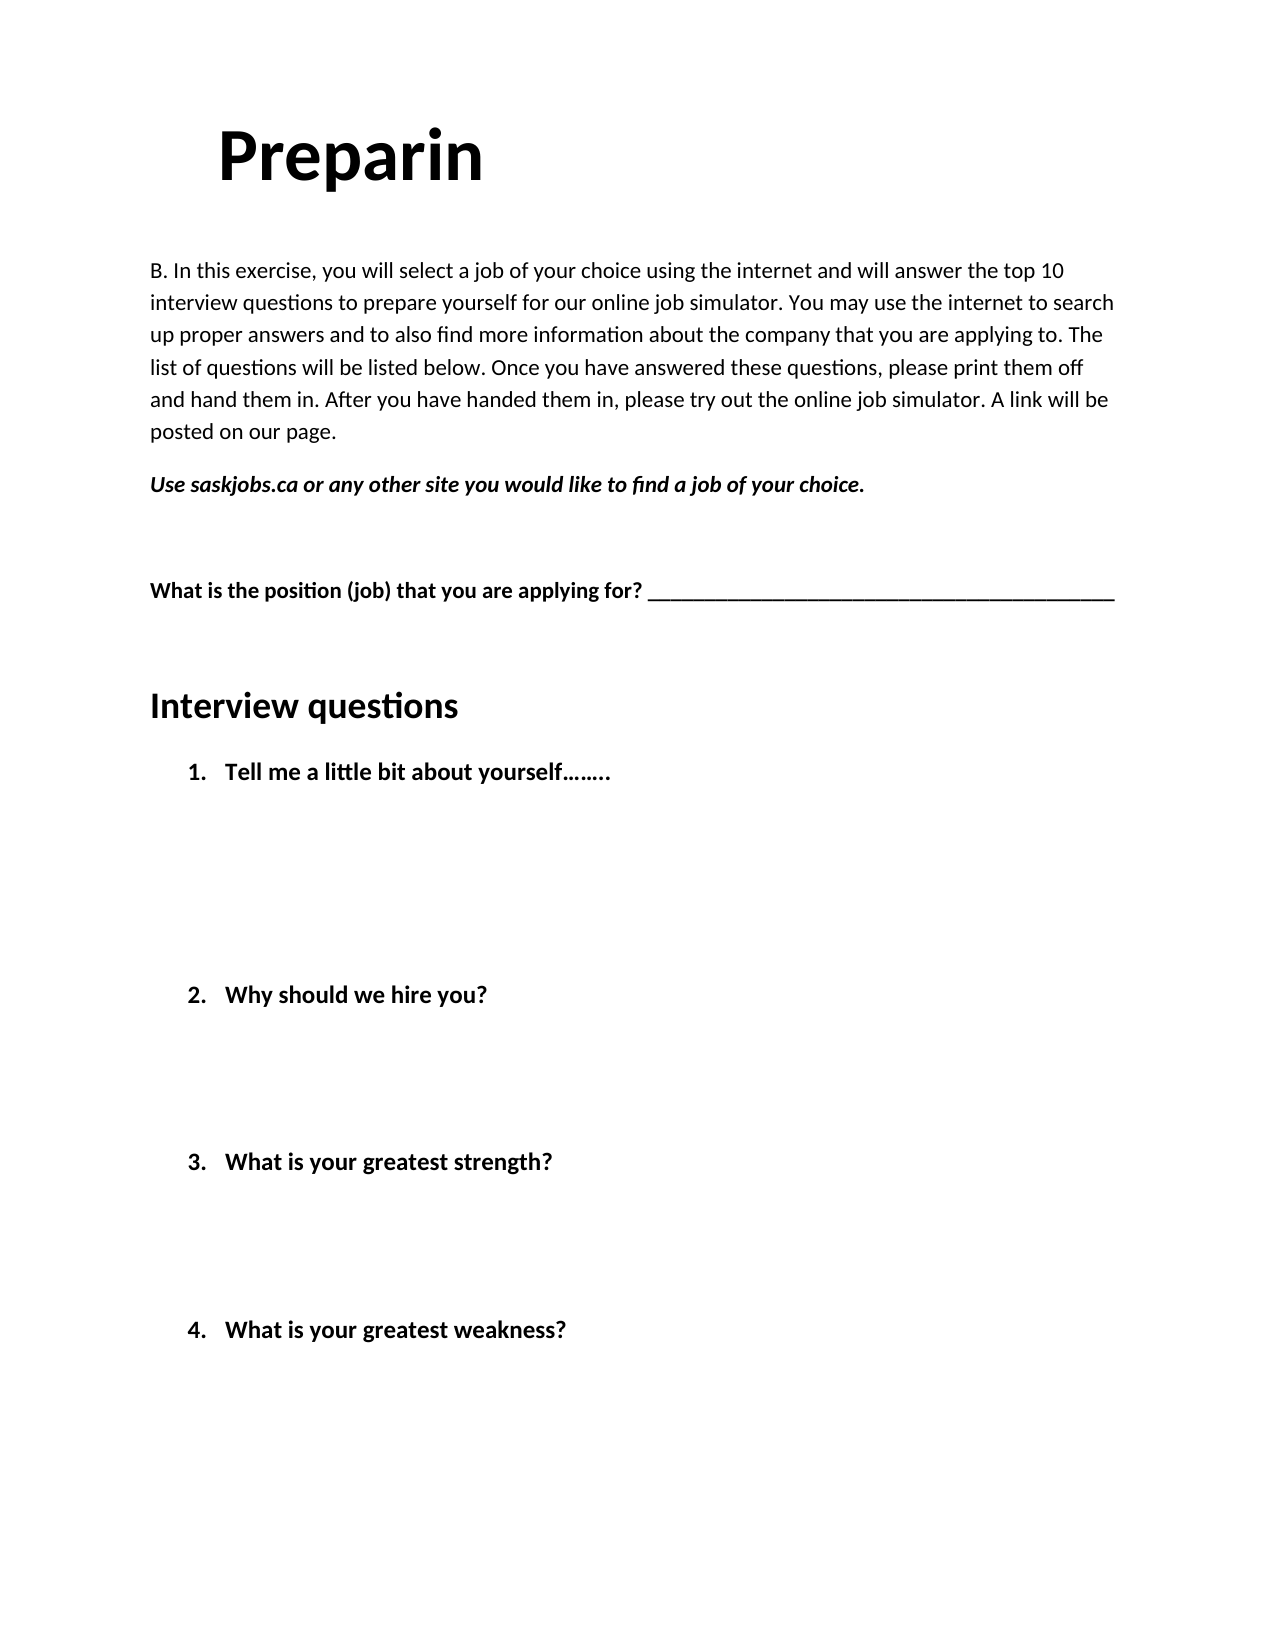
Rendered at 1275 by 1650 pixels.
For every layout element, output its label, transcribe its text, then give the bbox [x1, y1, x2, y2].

text Interview questions [150, 682, 1125, 728]
text Use saskjobs.ca or any other site you would like to find a job of your choice. [150, 470, 1125, 498]
list What is your greatest strength? [187, 1146, 1125, 1177]
list Why should we hire you? [187, 979, 1125, 1009]
list Tell me a little bit about yourself…….. [187, 756, 1125, 786]
list What is your greatest weakness? [187, 1314, 1125, 1344]
text B. In this exercise, you will select a job of your choice using the internet and will answer the top 10 interview questions to prepare yourself for our online job simulator. You may use the internet to search up proper answers and to also find more information about the company that you are applying to. The list of questions will be listed below. Once you have answered these questions, please print them off and hand them in. After you have handed them in, please try out the online job simulator. A link will be posted on our page. [150, 256, 1125, 445]
text What is the position (job) that you are applying for? _________________________________________ [150, 576, 1125, 604]
